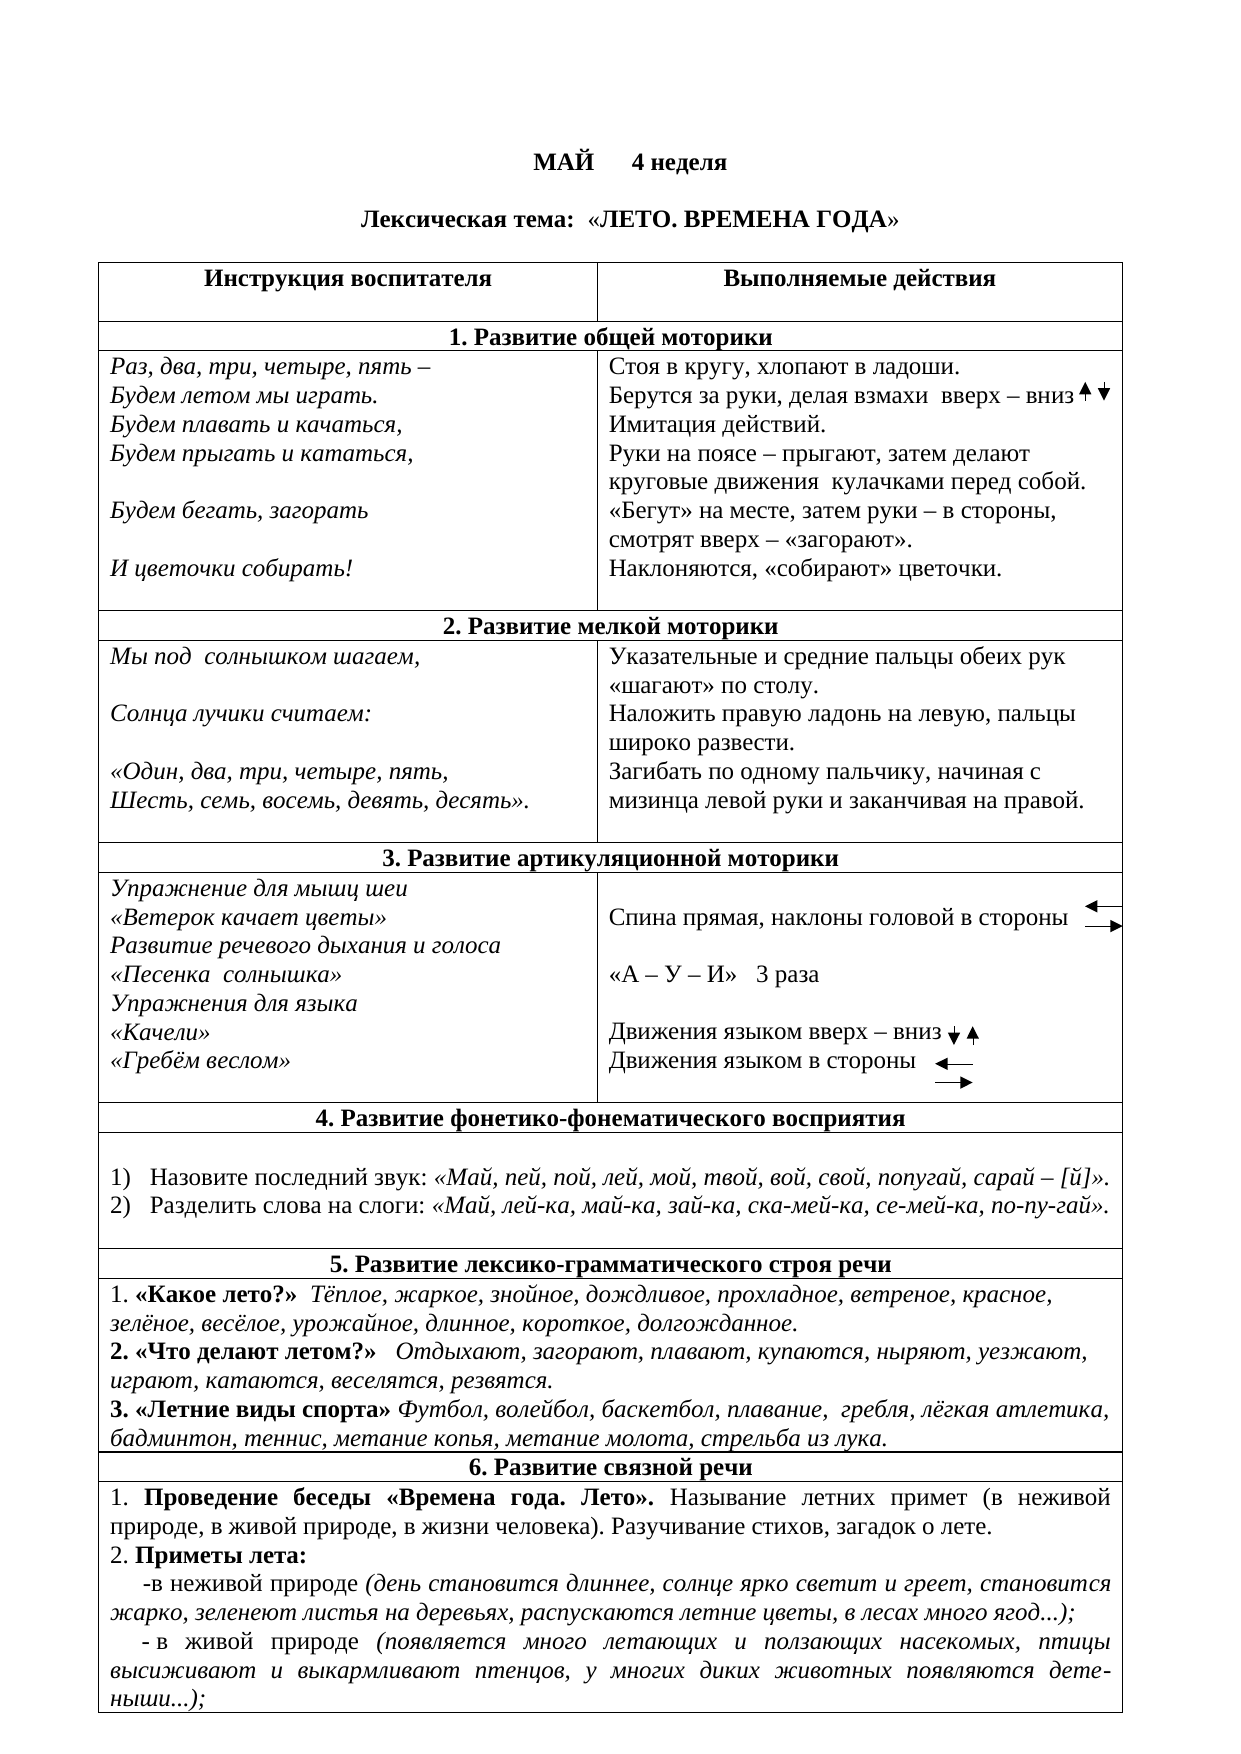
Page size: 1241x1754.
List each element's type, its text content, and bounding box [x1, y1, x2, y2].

table_cell Стоя в кругу, хлопают в ладоши. Берутся за руки, делая взмахи вверх – вниз Имитация действий. Руки на поясе – прыгают, затем делают круговые движения кулачками перед собой. «Бегут» на месте, затем руки – в стороны, смотрят вверх – «загорают». Наклоняются, «собирают» цветочки. [598, 351, 1122, 610]
table_cell 1. «Какое лето?» Тёплое, жаркое, знойное, дождливое, прохладное, ветреное, красное, зелёное, весёлое, урожайное, длинное, короткое, долгожданное. 2. «Что делают летом?» Отдыхают, загорают, плавают, купаются, ныряют, уезжают, играют, катаются, веселятся, резвятся. 3. «Летние виды спорта» Футбол, волейбол, баскетбол, плавание, гребля, лёгкая атлетика, бадминтон, теннис, метание копья, метание молота, стрельба из лука. [99, 1279, 1122, 1451]
table_cell 1) Назовите последний звук: «Май, пей, пой, лей, мой, твой, вой, свой, попугай, сарай – [й]». 2) Разделить слова на слоги: «Май, лей-ка, май-ка, зай-ка, ска-мей-ка, се-мей-ка, по-пу-гай». [99, 1133, 1122, 1248]
table_header Инструкция воспитателя [99, 263, 597, 321]
table_cell 4. Развитие фонетико-фонематического восприятия [99, 1103, 1122, 1132]
table_cell 1. Развитие общей моторики [99, 322, 1122, 350]
table_cell 5. Развитие лексико-грамматического строя речи [99, 1249, 1122, 1278]
table_cell Мы под солнышком шагаем, Солнца лучики считаем: «Один, два, три, четыре, пять, Шесть, семь, восемь, девять, десять». [99, 641, 597, 842]
text Лексическая тема: «ЛЕТО. ВРЕМЕНА ГОДА» [110, 204, 1150, 233]
table_header Выполняемые действия [598, 263, 1122, 321]
table_cell 2. Развитие мелкой моторики [99, 611, 1122, 640]
table_cell Упражнение для мышц шеи «Ветерок качает цветы» Развитие речевого дыхания и голоса «Песенка солнышка» Упражнения для языка «Качели» «Гребём веслом» [99, 873, 597, 1102]
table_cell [99, 1482, 1122, 1712]
table_cell Указательные и средние пальцы обеих рук «шагают» по столу. Наложить правую ладонь на левую, пальцы широко развести. Загибать по одному пальчику, начиная с мизинца левой руки и заканчивая на правой. [598, 641, 1122, 842]
table_cell 6. Развитие связной речи [99, 1453, 1122, 1481]
table_cell Раз, два, три, четыре, пять – Будем летом мы играть. Будем плавать и качаться, Будем прыгать и кататься, Будем бегать, загорать И цветочки собирать! [99, 351, 597, 610]
text МАЙ 4 неделя [110, 147, 1150, 176]
table_cell 3. Развитие артикуляционной моторики [99, 843, 1122, 872]
table_cell Спина прямая, наклоны головой в стороны «А – У – И» 3 раза Движения языком вверх – вниз Движения языком в стороны [598, 873, 1122, 1102]
